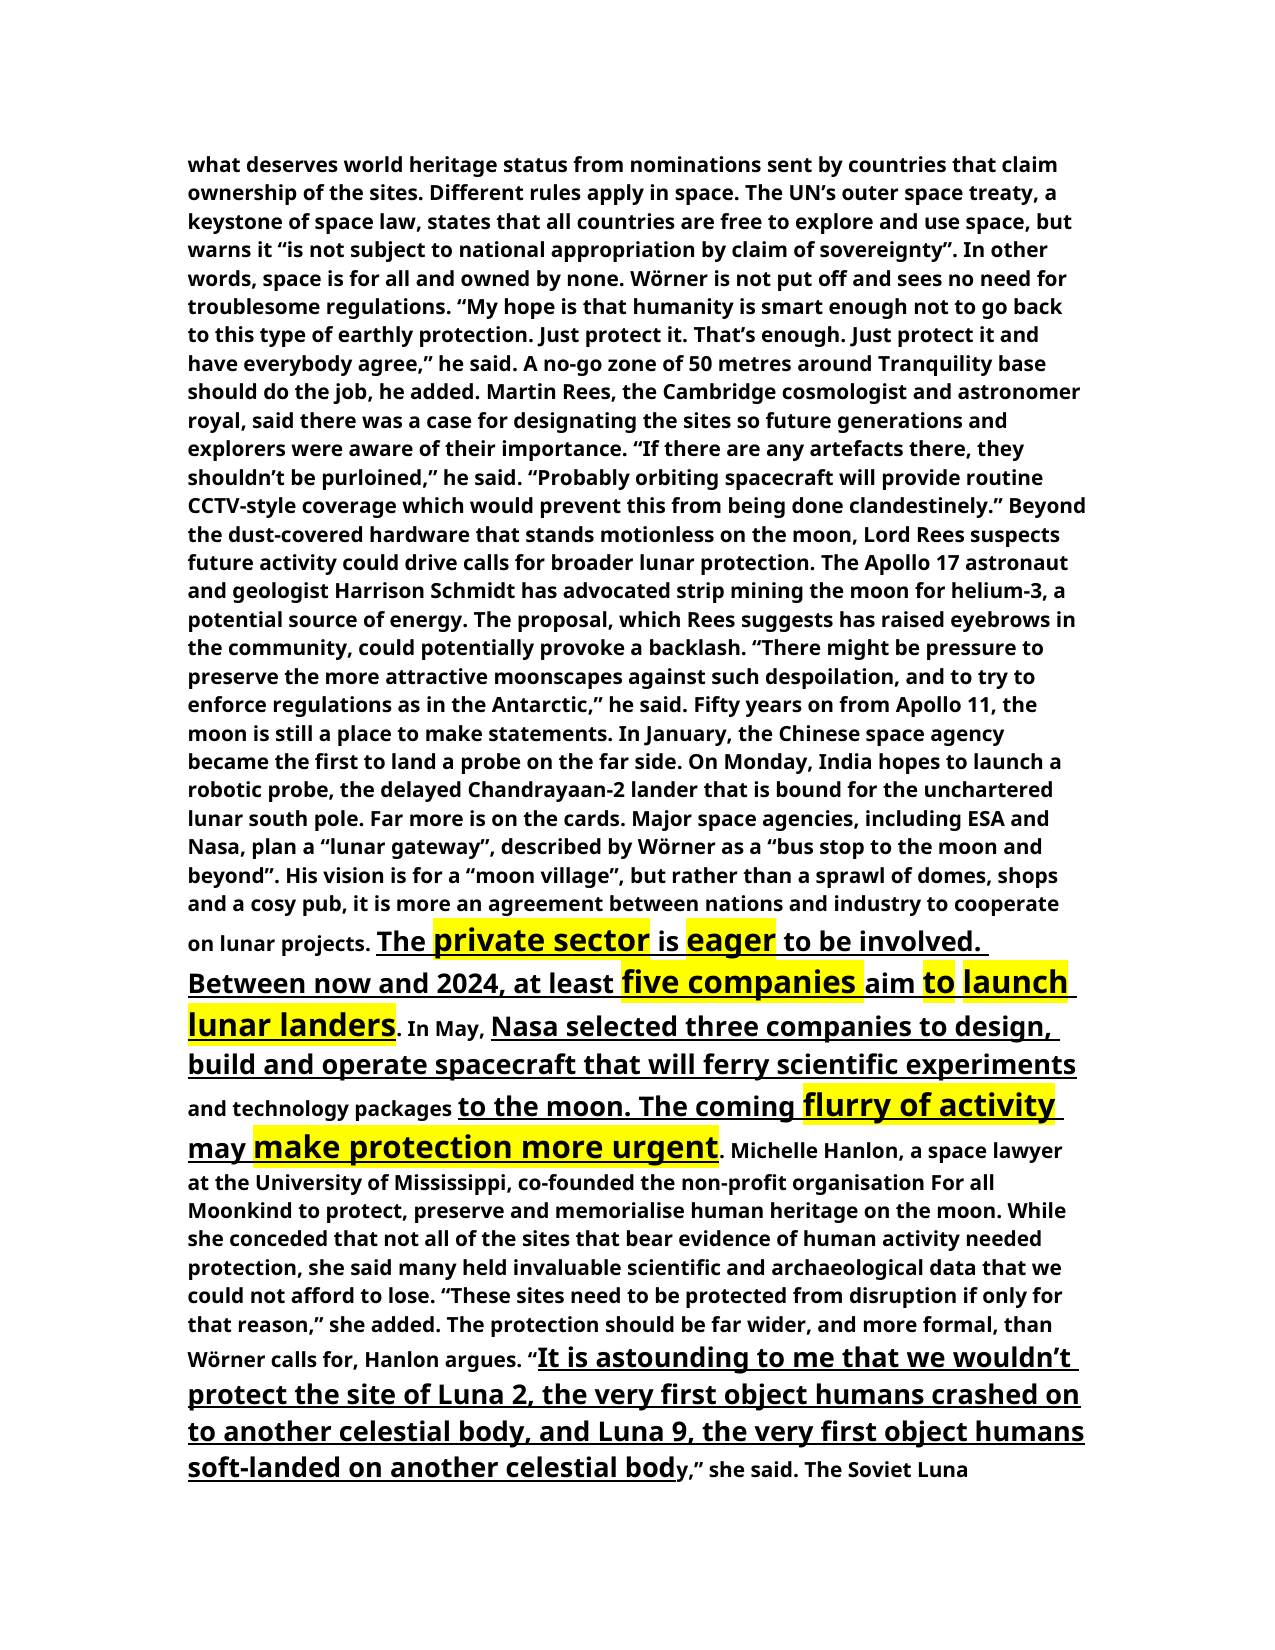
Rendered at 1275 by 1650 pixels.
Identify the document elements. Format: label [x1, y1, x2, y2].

text [187, 150, 1087, 1486]
